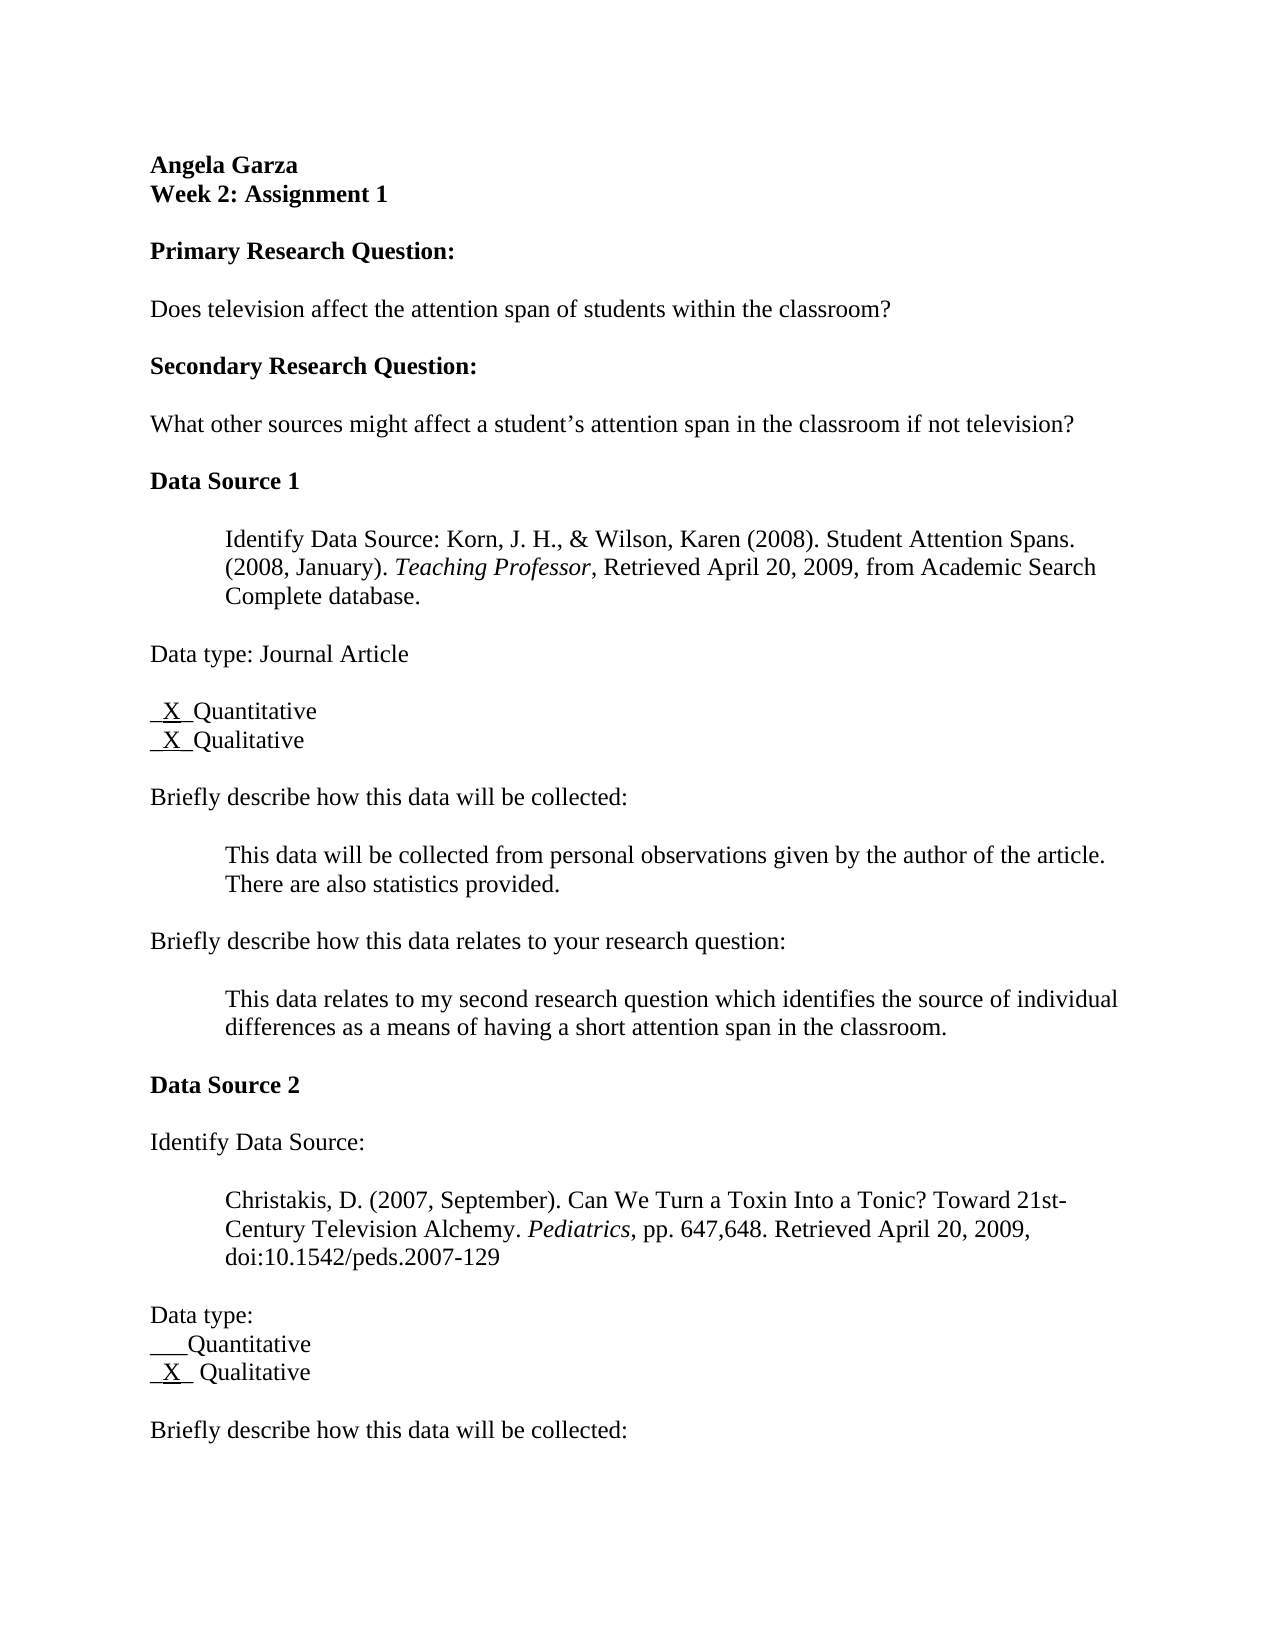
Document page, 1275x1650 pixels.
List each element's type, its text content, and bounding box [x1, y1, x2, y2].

text Data Source 2 [150, 1070, 1125, 1099]
text Identify Data Source: Korn, J. H., & Wilson, Karen (2008). Student Attention Spans. (2008, January). Teaching Professor, Retrieved April 20, 2009, from Academic Search Complete database. [225, 524, 1125, 610]
text Does television affect the attention span of students within the classroom? [150, 294, 1125, 322]
text What other sources might affect a student’s attention span in the classroom if not television? [150, 409, 1125, 437]
text Identify Data Source: [150, 1127, 1125, 1156]
text This data will be collected from personal observations given by the author of the article. There are also statistics provided. [225, 840, 1125, 897]
text ___Quantitative [150, 1329, 1125, 1357]
text This data relates to my second research question which identifies the source of individual differences as a means of having a short attention span in the classroom. [225, 984, 1125, 1041]
text Data type: Journal Article [150, 639, 1125, 667]
text _X_ Qualitative [150, 1357, 1125, 1386]
text _X_Qualitative [150, 725, 1125, 754]
text Secondary Research Question: [150, 351, 1125, 380]
text _X_Quantitative [150, 696, 1125, 725]
text Christakis, D. (2007, September). Can We Turn a Toxin Into a Tonic? Toward 21st-Century Television Alchemy. Pediatrics, pp. 647,648. Retrieved April 20, 2009, doi:10.1542/peds.2007-129 [225, 1185, 1125, 1271]
text Data Source 1 [150, 466, 1125, 495]
text Briefly describe how this data will be collected: [150, 782, 1125, 811]
text Angela Garza [150, 150, 1125, 179]
text Data type: [150, 1300, 1125, 1329]
text Week 2: Assignment 1 [150, 179, 1125, 207]
text Briefly describe how this data will be collected: [150, 1415, 1125, 1444]
text Primary Research Question: [150, 236, 1125, 265]
text Briefly describe how this data relates to your research question: [150, 926, 1125, 955]
